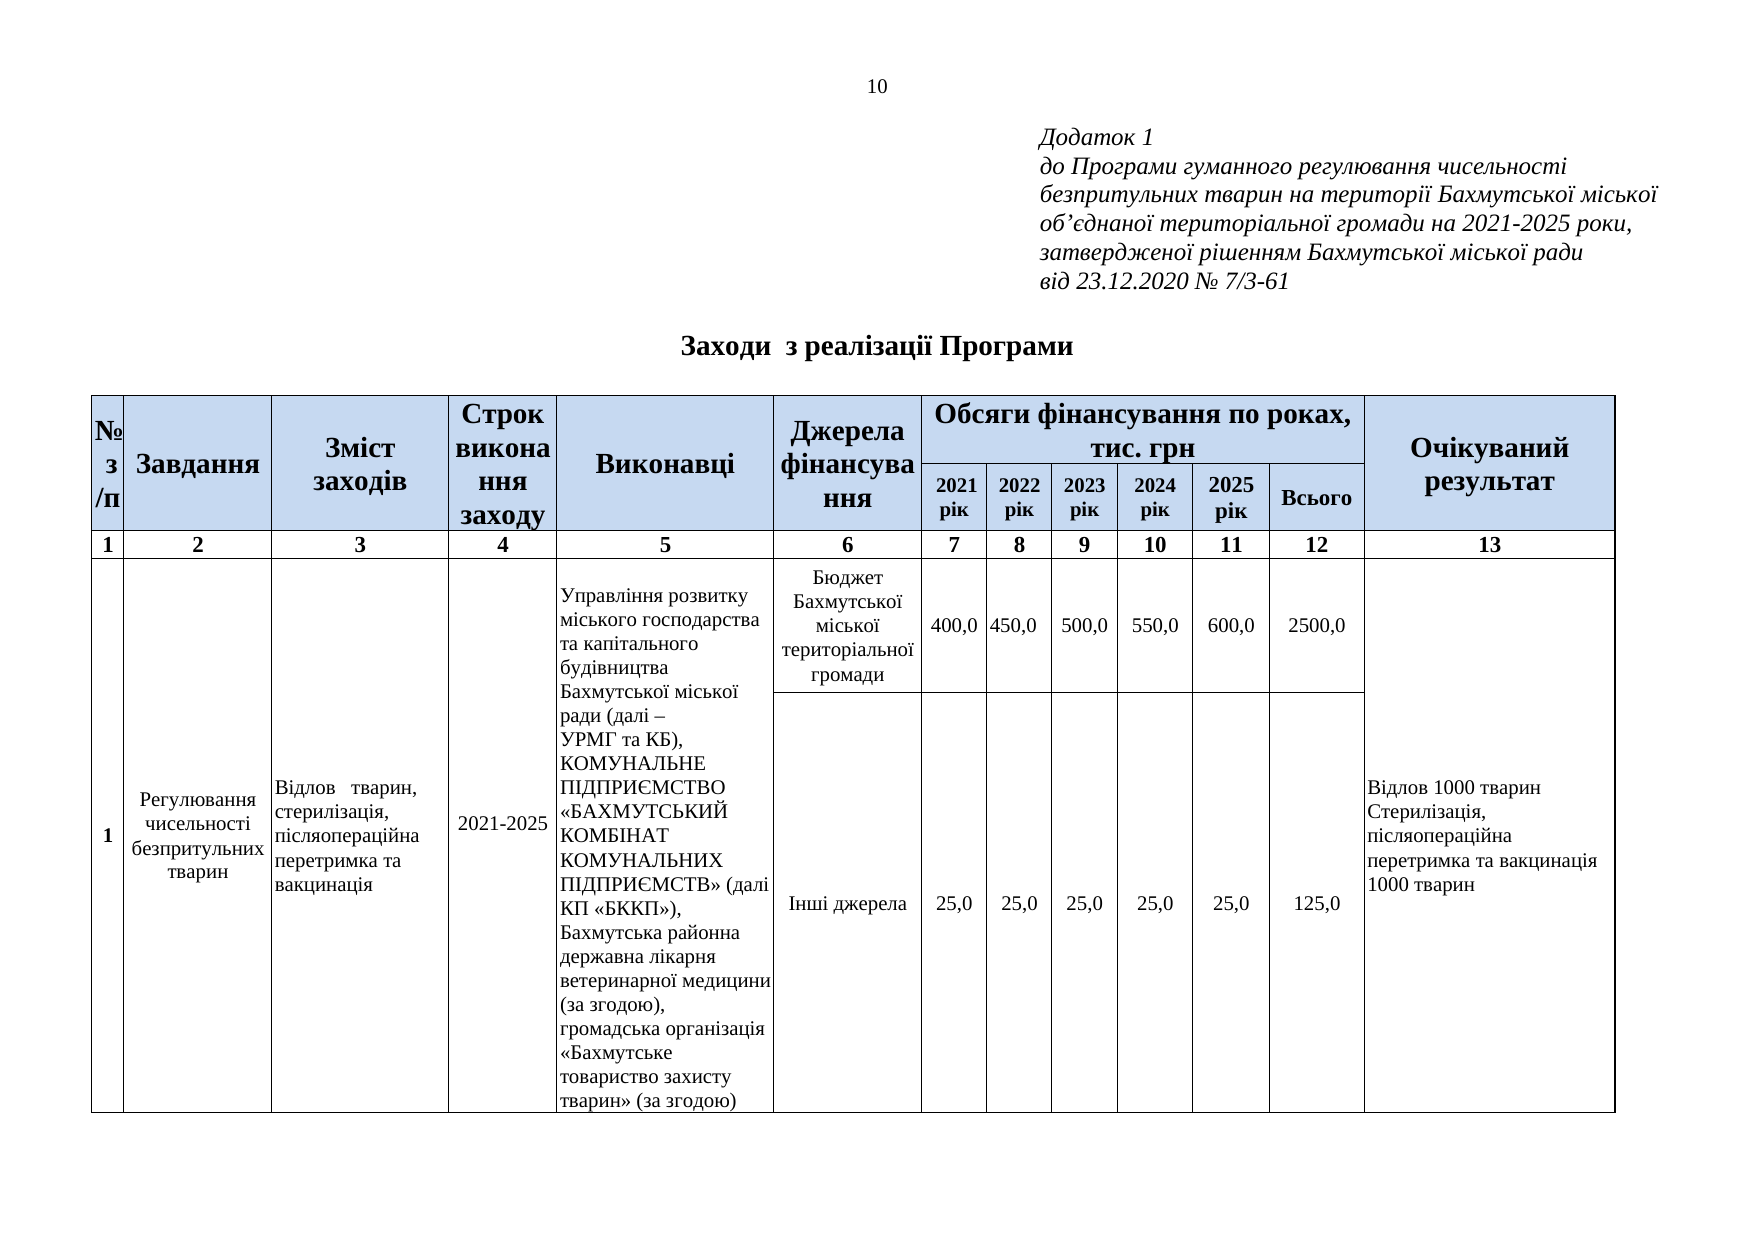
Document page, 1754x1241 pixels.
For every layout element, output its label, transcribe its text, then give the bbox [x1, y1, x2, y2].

table_cell 125,0 [1270, 693, 1364, 1112]
text Додаток 1 [1039, 122, 1659, 151]
text від 23.12.2020 № 7/3-61 [1039, 266, 1659, 294]
table_cell 400,0 [922, 559, 986, 692]
table_cell 8 [987, 531, 1051, 558]
table_cell Управління розвитку міського господарства та капітального будівництва Бахмутської міської ради (далі – УРМГ та КБ), КОМУНАЛЬНЕ ПІДПРИЄМСТВО «БАХМУТСЬКИЙ КОМБІНАТ КОМУНАЛЬНИХ ПІДПРИЄМСТВ» (далі КП «БККП»), Бахмутська районна державна лікарня ветеринарної медицини (за згодою), громадська організація «Бахмутське товариство захисту тварин» (за згодою) [557, 559, 773, 1112]
table_cell 25,0 [987, 693, 1051, 1112]
text до Програми гуманного регулювання чисельності безпритульних тварин на території Бахмутської міської об’єднаної територіальної громади на 2021-2025 роки, затвердженої рішенням Бахмутської міської ради [1039, 151, 1659, 266]
table_cell 450,0 [987, 559, 1051, 692]
table_cell 1 [92, 559, 123, 1112]
table_cell 2500,0 [1270, 559, 1364, 692]
table_header Виконавці [557, 396, 773, 530]
table_cell 10 [1118, 531, 1192, 558]
text Заходи з реалізації Програми [94, 328, 1659, 362]
table_cell 550,0 [1118, 559, 1192, 692]
table_cell 2023 рік [1052, 464, 1117, 530]
table_cell 25,0 [1118, 693, 1192, 1112]
table_header Строк виконання заходу [449, 396, 556, 530]
table_cell 4 [449, 531, 556, 558]
table_header Завдання [124, 396, 271, 530]
table_cell Відлов 1000 тварин Стерилізація, післяопераційна перетримка та вакцинація 1000 тварин [1365, 559, 1614, 1112]
table_cell 2021-2025 [449, 559, 556, 1112]
table_cell 2025 рік [1193, 464, 1269, 530]
table_cell Регулювання чисельності безпритульних тварин [124, 559, 271, 1112]
table_cell 600,0 [1193, 559, 1269, 692]
table_header Обсяги фінансування по роках, тис. грн [922, 396, 1364, 463]
table_cell 2021 рік [922, 464, 986, 530]
table_cell 9 [1052, 531, 1117, 558]
table_cell 1 [92, 531, 123, 558]
table_cell 25,0 [1052, 693, 1117, 1112]
table_cell 25,0 [1193, 693, 1269, 1112]
table_header Очікуваний результат [1365, 396, 1614, 530]
table_cell Відлов тварин, стерилізація, післяопераційна перетримка та вакцинація [272, 559, 448, 1112]
table_cell 500,0 [1052, 559, 1117, 692]
table_cell 2022 рік [987, 464, 1051, 530]
table_cell Всього [1270, 464, 1364, 530]
table_header Зміст заходів [272, 396, 448, 530]
table_cell Інші джерела [774, 693, 921, 1112]
table_cell 2024 рік [1118, 464, 1192, 530]
table_cell 6 [774, 531, 921, 558]
table_cell 12 [1270, 531, 1364, 558]
table_header Джерела фінансування [774, 396, 921, 530]
table_cell 3 [272, 531, 448, 558]
table_cell 2 [124, 531, 271, 558]
table_cell Бюджет Бахмутської міської територіальної громади [774, 559, 921, 692]
table_cell 5 [557, 531, 773, 558]
table_cell 7 [922, 531, 986, 558]
table_cell 11 [1193, 531, 1269, 558]
table_cell 13 [1365, 531, 1614, 558]
table_header № з/п [92, 396, 123, 530]
table_cell 25,0 [922, 693, 986, 1112]
